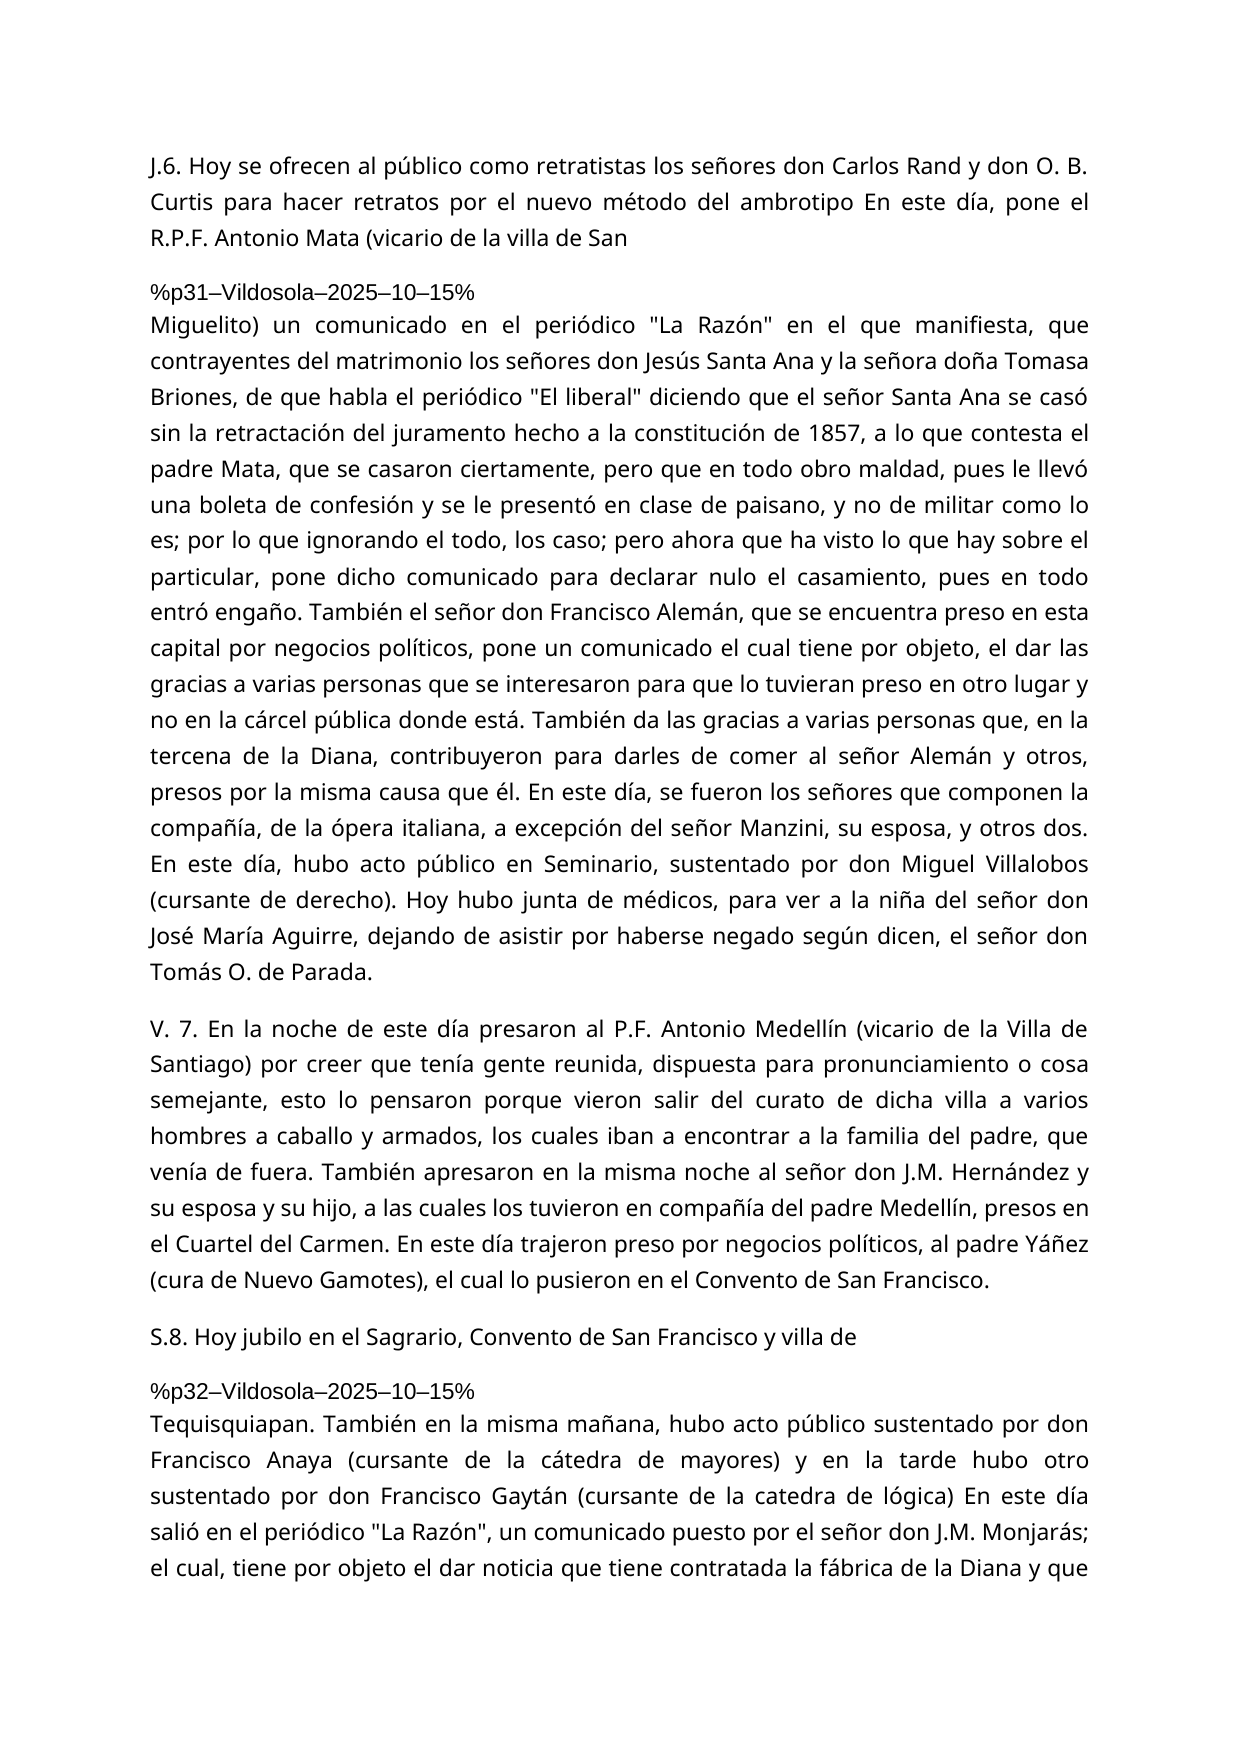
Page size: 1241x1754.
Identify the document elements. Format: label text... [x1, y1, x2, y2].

text Miguelito) un comunicado en el periódico "La Razón" en el que manifiesta, que contrayentes del matrimonio los señores don Jesús Santa Ana y la señora doña Tomasa Briones, de que habla el periódico "El liberal" diciendo que el señor Santa Ana se casó sin la retractación del juramento hecho a la constitución de 1857, a lo que contesta el padre Mata, que se casaron ciertamente, pero que en todo obro maldad, pues le llevó una boleta de confesión y se le presentó en clase de paisano, y no de militar como lo es; por lo que ignorando el todo, los caso; pero ahora que ha visto lo que hay sobre el particular, pone dicho comunicado para declarar nulo el casamiento, pues en todo entró engaño. También el señor don Francisco Alemán, que se encuentra preso en esta capital por negocios políticos, pone un comunicado el cual tiene por objeto, el dar las gracias a varias personas que se interesaron para que lo tuvieran preso en otro lugar y no en la cárcel pública donde está. También da las gracias a varias personas que, en la tercena de la Diana, contribuyeron para darles de comer al señor Alemán y otros, presos por la misma causa que él. En este día, se fueron los señores que componen la compañía, de la ópera italiana, a excepción del señor Manzini, su esposa, y otros dos. En este día, hubo acto público en Seminario, sustentado por don Miguel Villalobos (cursante de derecho). Hoy hubo junta de médicos, para ver a la niña del señor don José María Aguirre, dejando de asistir por haberse negado según dicen, el señor don Tomás O. de Parada. [150, 309, 1090, 987]
text V. 7. En la noche de este día presaron al P.F. Antonio Medellín (vicario de la Villa de Santiago) por creer que tenía gente reunida, dispuesta para pronunciamiento o cosa semejante, esto lo pensaron porque vieron salir del curato de dicha villa a varios hombres a caballo y armados, los cuales iban a encontrar a la familia del padre, que venía de fuera. También apresaron en la misma noche al señor don J.M. Hernández y su esposa y su hijo, a las cuales los tuvieron en compañía del padre Medellín, presos en el Cuartel del Carmen. En este día trajeron preso por negocios políticos, al padre Yáñez (cura de Nuevo Gamotes), el cual lo pusieron en el Convento de San Francisco. [150, 1012, 1090, 1295]
text S.8. Hoy jubilo en el Sagrario, Convento de San Francisco y villa de [150, 1321, 1090, 1352]
text %p32–Vildosola–2025–10–15% [150, 1378, 1090, 1404]
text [150, 1408, 1090, 1583]
text J.6. Hoy se ofrecen al público como retratistas los señores don Carlos Rand y don O. B. Curtis para hacer retratos por el nuevo método del ambrotipo En este día, pone el R.P.F. Antonio Mata (vicario de la villa de San [150, 150, 1090, 253]
text %p31–Vildosola–2025–10–15% [150, 279, 1090, 305]
